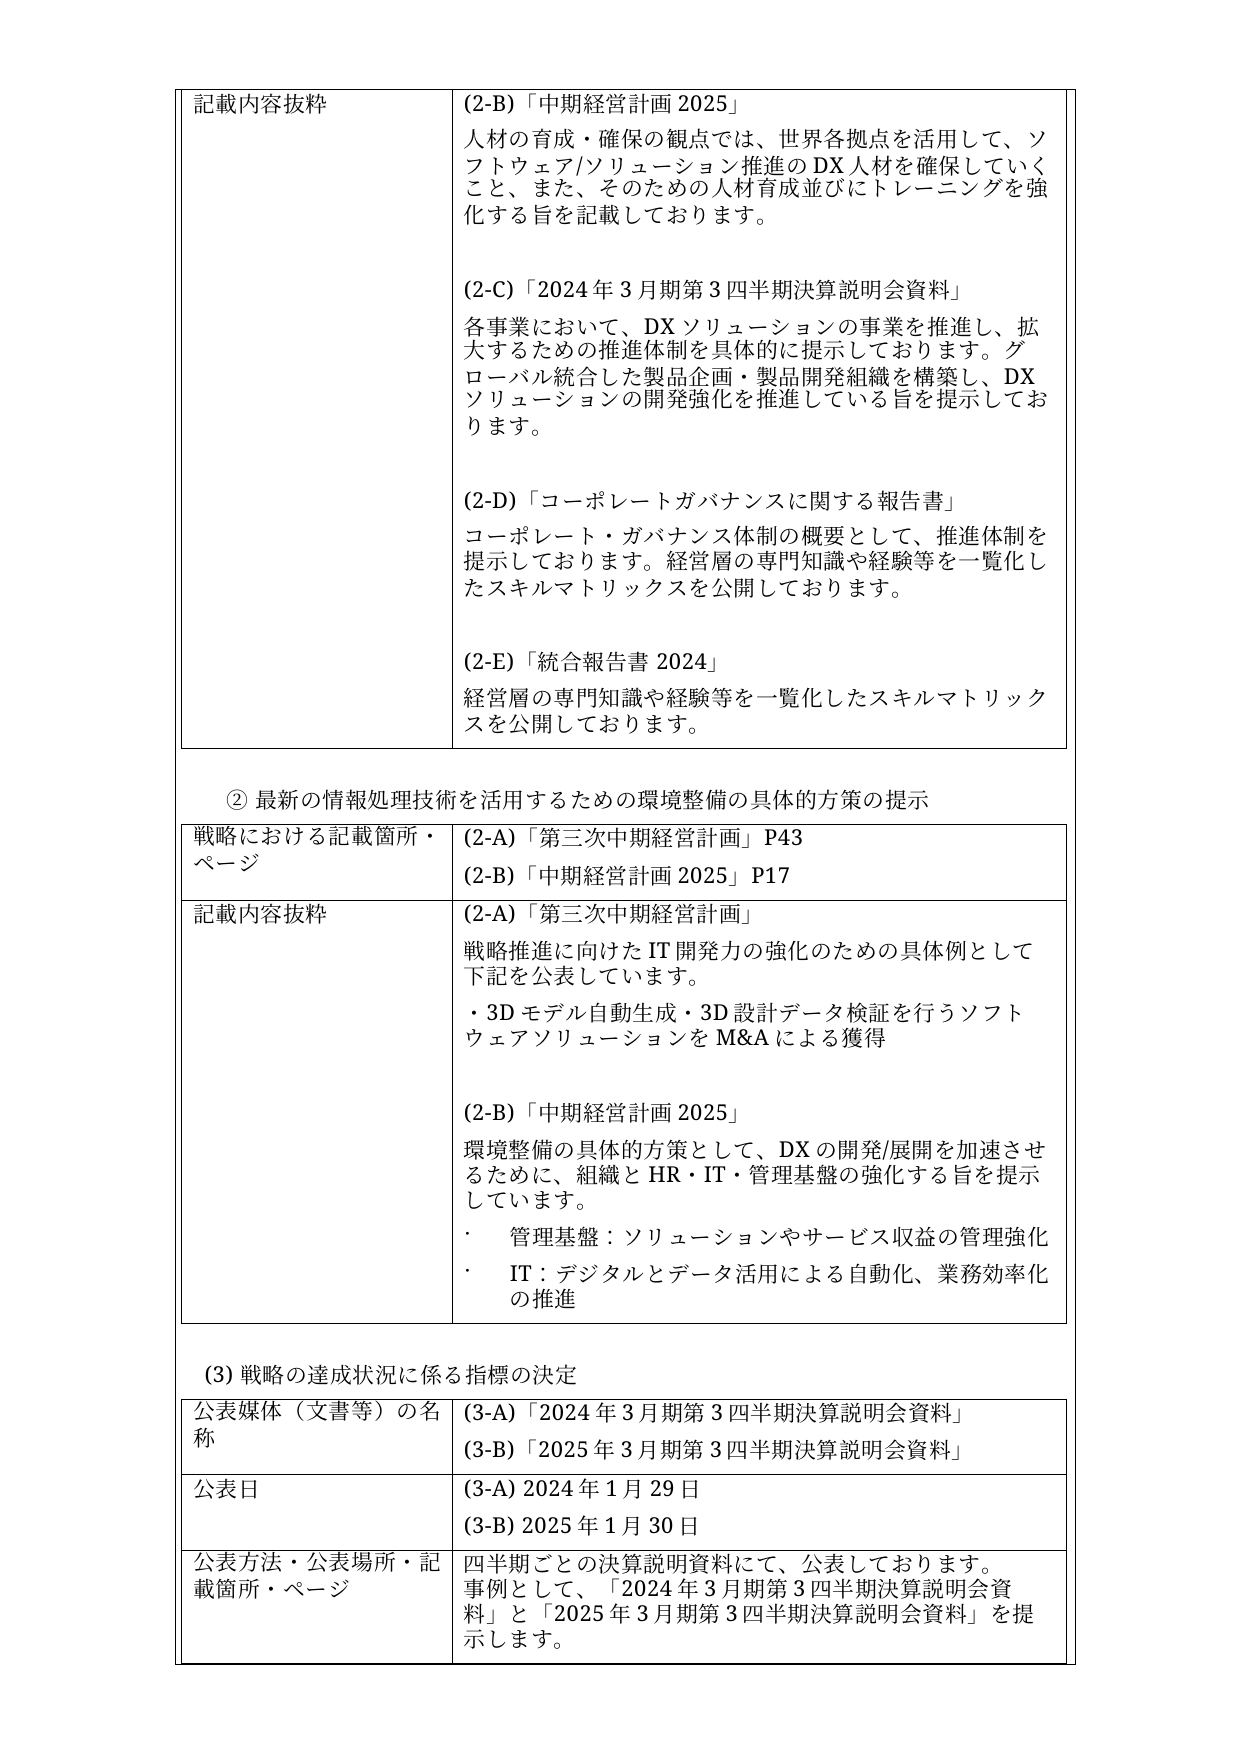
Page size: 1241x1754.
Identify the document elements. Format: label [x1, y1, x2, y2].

table_cell [176, 90, 1075, 1663]
